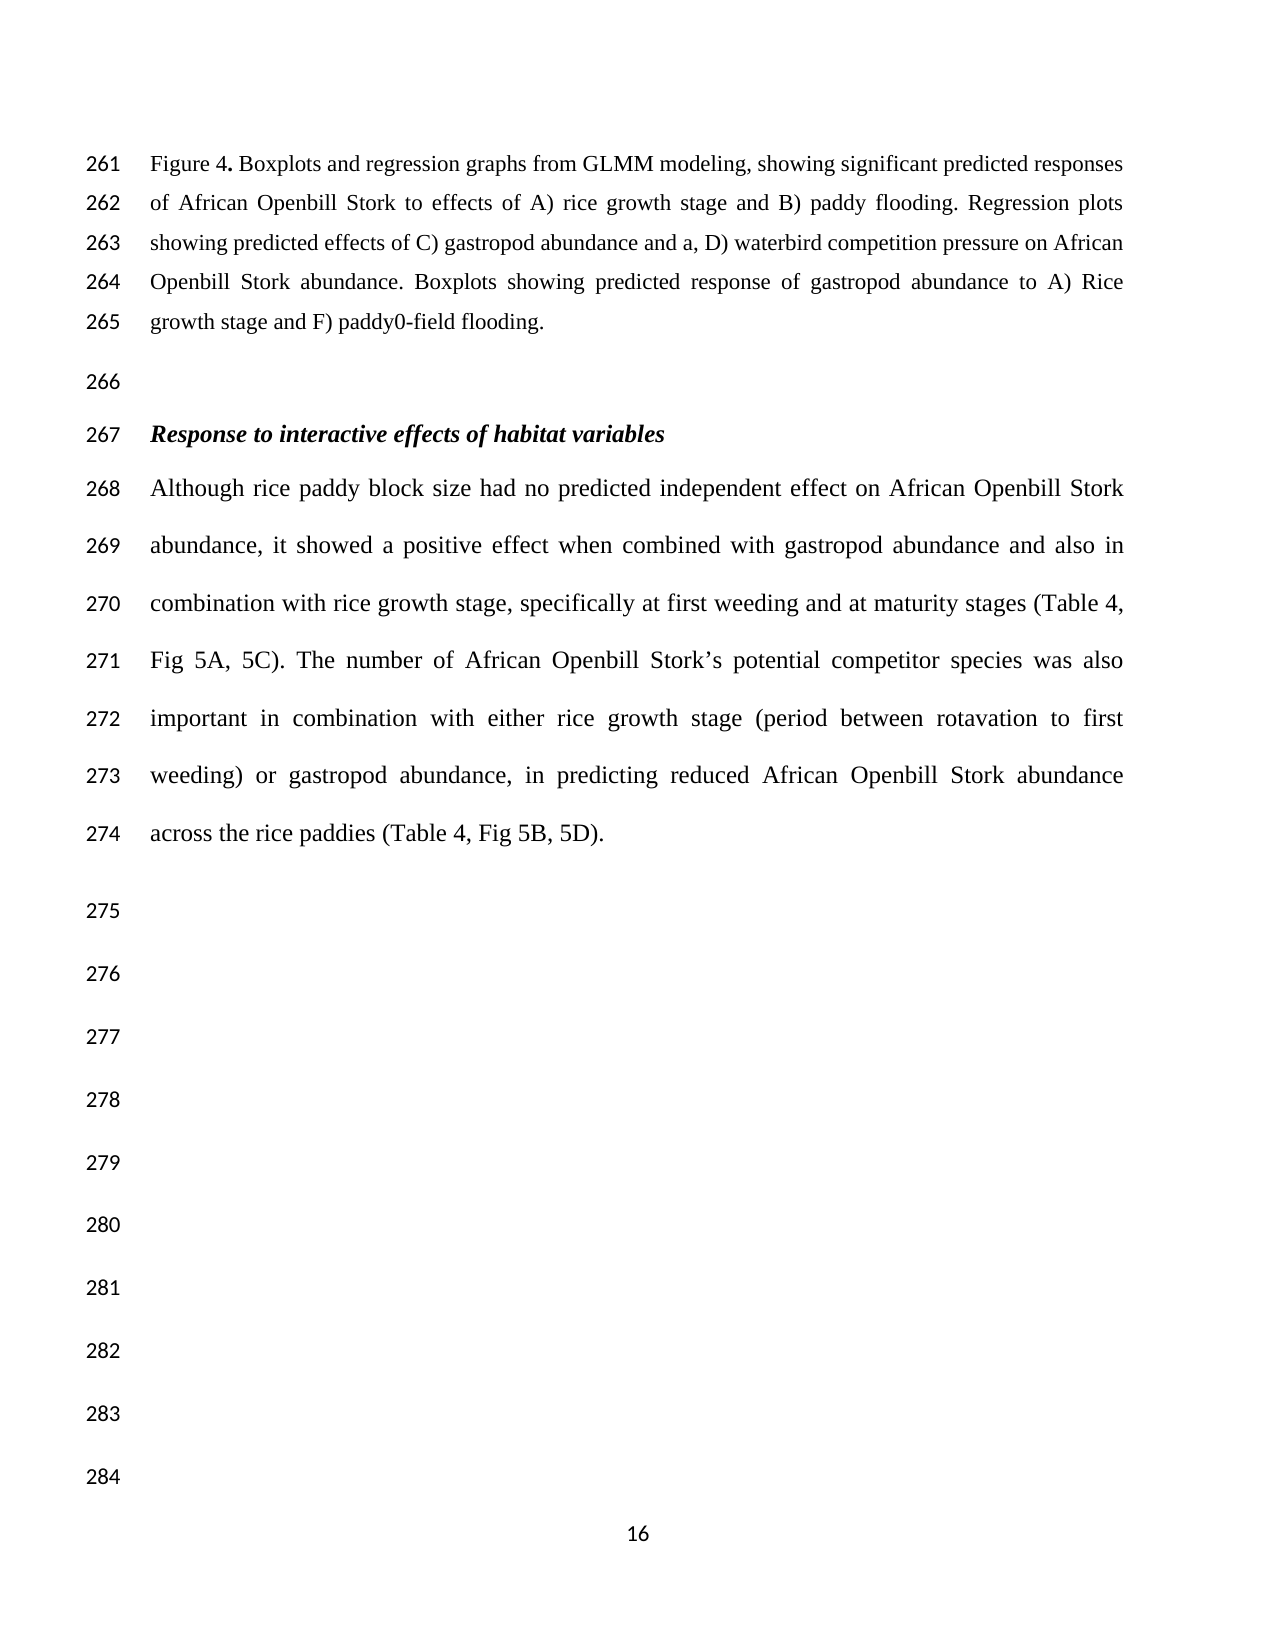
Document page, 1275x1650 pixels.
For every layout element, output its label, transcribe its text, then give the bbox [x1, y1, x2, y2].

text Although rice paddy block size had no predicted independent effect on African Openbill Stork abundance, it showed a positive effect when combined with gastropod abundance and also in combination with rice growth stage, specifically at first weeding and at maturity stages (Table 4, Fig 5A, 5C). The number of African Openbill Stork’s potential competitor species was also important in combination with either rice growth stage (period between rotavation to first weeding) or gastropod abundance, in predicting reduced African Openbill Stork abundance across the rice paddies (Table 4, Fig 5B, 5D). [150, 473, 1125, 847]
text Figure 4. Boxplots and regression graphs from GLMM modeling, showing significant predicted responses of African Openbill Stork to effects of A) rice growth stage and B) paddy flooding. Regression plots showing predicted effects of C) gastropod abundance and a, D) waterbird competition pressure on African Openbill Stork abundance. Boxplots showing predicted response of gastropod abundance to A) Rice growth stage and F) paddy0-field flooding. [150, 150, 1125, 334]
text Response to interactive effects of habitat variables [150, 419, 1125, 448]
